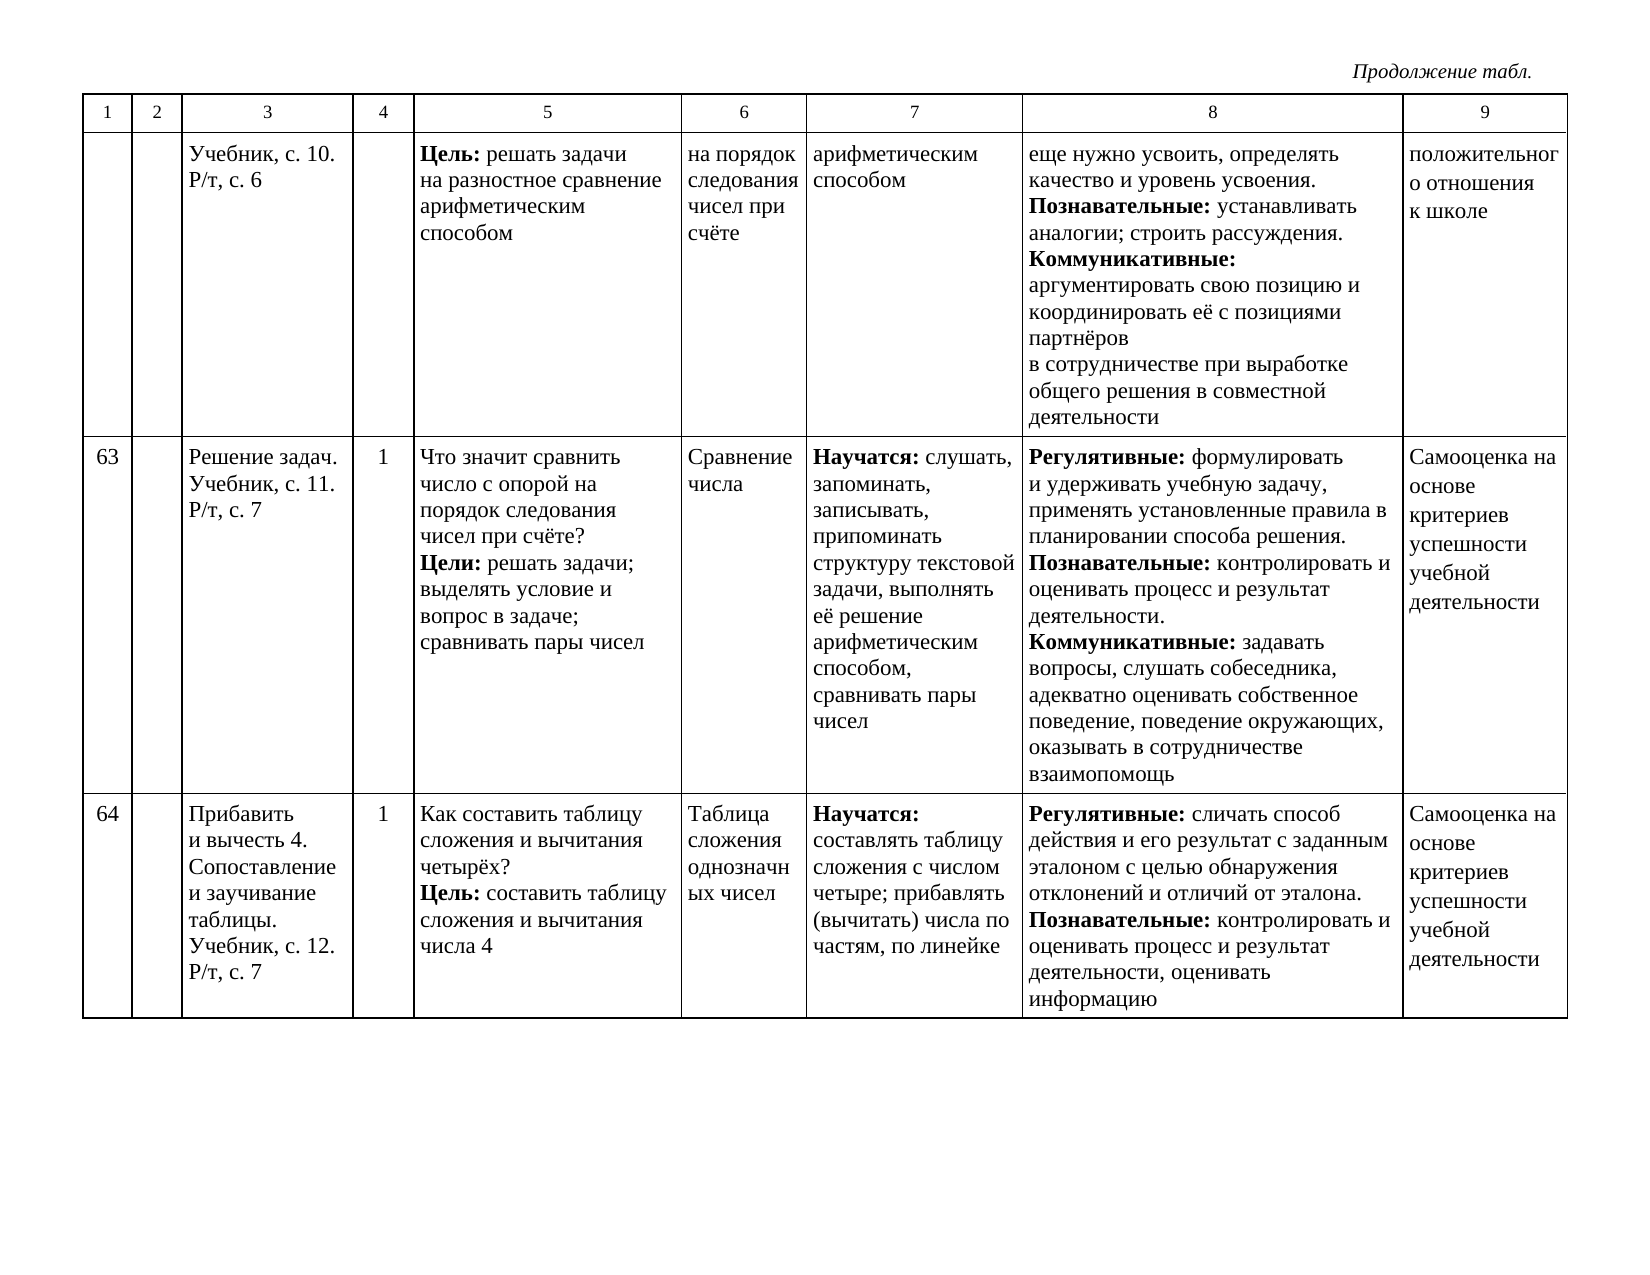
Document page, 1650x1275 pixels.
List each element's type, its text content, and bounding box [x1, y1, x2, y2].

table_cell 63 [84, 437, 131, 792]
text Продолжение табл. [118, 59, 1532, 83]
table_header 1 [84, 95, 131, 132]
table_cell [133, 133, 181, 436]
table_cell 1 [354, 794, 413, 1017]
table_cell [354, 133, 413, 436]
table_header 2 [133, 95, 181, 132]
table_cell Регулятивные: сличать способ действия и его результат с заданным эталоном с целью обнаружения отклонений и отличий от эталона. Познавательные: контролировать и оценивать процесс и результат деятельности, оценивать информацию [1023, 794, 1402, 1017]
table_cell Сравнение числа [682, 437, 806, 792]
table_cell [84, 133, 131, 436]
table_cell Научатся: составлять таблицу сложения с числом четыре; прибавлять (вычитать) числа по частям, по линейке [807, 794, 1022, 1017]
table_cell Регулятивные: формулировать и удерживать учебную задачу, применять установленные правила в планировании способа решения. Познавательные: контролировать и оценивать процесс и результат деятельности. Коммуникативные: задавать вопросы, слушать собеседника, адекватно оценивать собственное поведение, поведение окружающих, оказывать в сотрудничестве взаимопомощь [1023, 437, 1402, 792]
table_cell арифметическим способом [807, 133, 1022, 436]
table_cell Учебник, с. 10. Р/т, с. 6 [183, 133, 352, 436]
table_cell 64 [84, 794, 131, 1017]
table_header 4 [354, 95, 413, 132]
table_header 9 [1404, 95, 1567, 132]
table_cell Прибавить и вычесть 4. Сопоставление и заучивание таблицы. Учебник, с. 12. Р/т, с. 7 [183, 794, 352, 1017]
table_header 6 [682, 95, 806, 132]
table_cell [133, 794, 181, 1017]
table_cell на порядок следования чисел при счёте [682, 133, 806, 436]
table_cell Решение задач. Учебник, с. 11. Р/т, с. 7 [183, 437, 352, 792]
table_cell Научатся: слушать, запоминать, записывать, припоминать структуру текстовой задачи, выполнять её решение арифметическим способом, сравнивать пары чисел [807, 437, 1022, 792]
table_header 3 [183, 95, 352, 132]
table_header 8 [1023, 95, 1402, 132]
table_cell еще нужно усвоить, определять качество и уровень усвоения. Познавательные: устанавливать аналогии; строить рассуждения. Коммуникативные: аргументировать свою позицию и координировать её с позициями партнёров в сотрудничестве при выработке общего решения в совместной деятельности [1023, 133, 1402, 436]
table_cell [133, 437, 181, 792]
table_cell Как составить таблицу сложения и вычитания четырёх? Цель: составить таблицу сложения и вычитания числа 4 [415, 794, 681, 1017]
table_cell 1 [354, 437, 413, 792]
table_cell Цель: решать задачи на разностное сравнение арифметическим способом [415, 133, 681, 436]
table_cell положительного отношения к школе [1404, 132, 1567, 436]
table_header 5 [415, 95, 681, 132]
table_cell Самооценка на основе критериев успешности учебной деятельности [1404, 793, 1567, 1017]
table_header 7 [807, 95, 1022, 132]
table_cell Что значит сравнить число с опорой на порядок следования чисел при счёте? Цели: решать задачи; выделять условие и вопрос в задаче; сравнивать пары чисел [415, 437, 681, 792]
table_cell Таблица сложения однозначных чисел [682, 794, 806, 1017]
table_cell Самооценка на основе критериев успешности учебной деятельности [1404, 436, 1567, 792]
